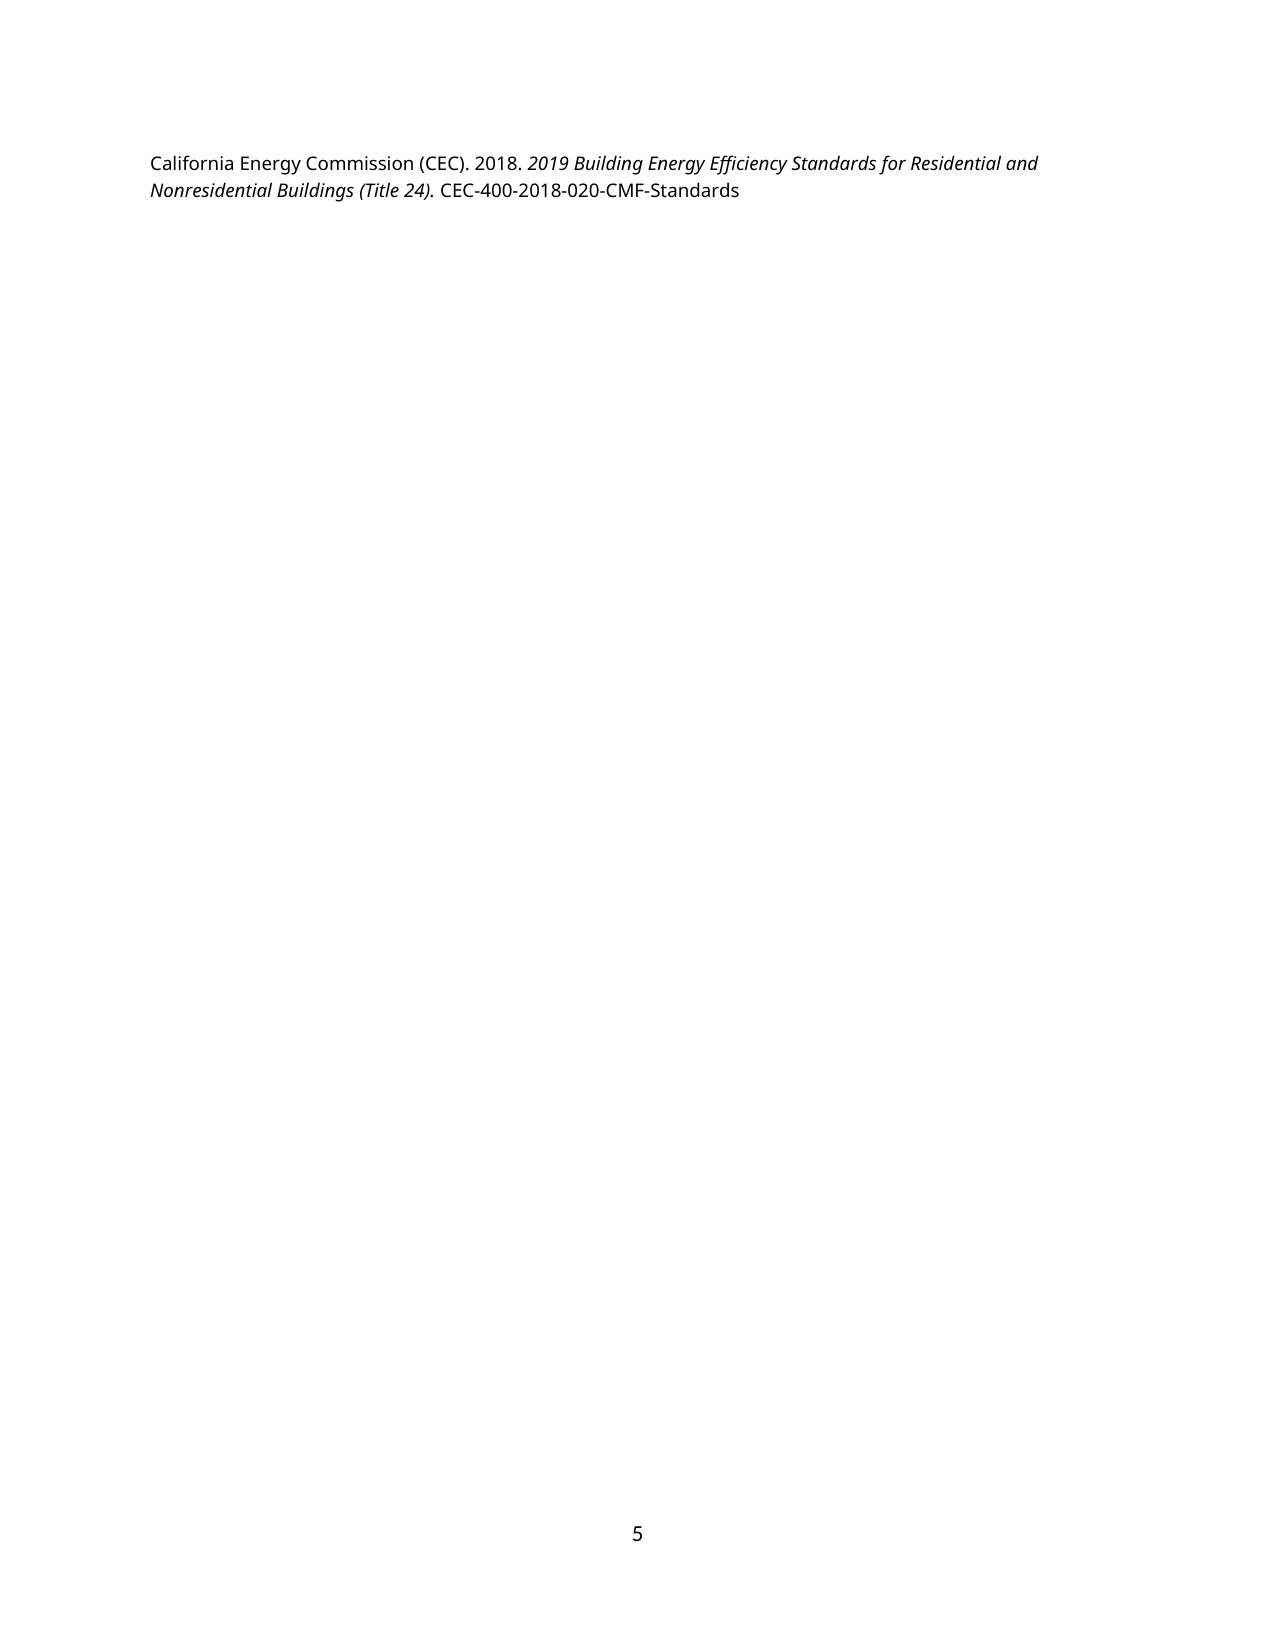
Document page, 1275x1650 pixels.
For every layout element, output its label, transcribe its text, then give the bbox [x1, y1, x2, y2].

text California Energy Commission (CEC). 2018. 2019 Building Energy Efficiency Standards for Residential and Nonresidential Buildings (Title 24). CEC-400-2018-020-CMF-Standards [150, 150, 1125, 203]
